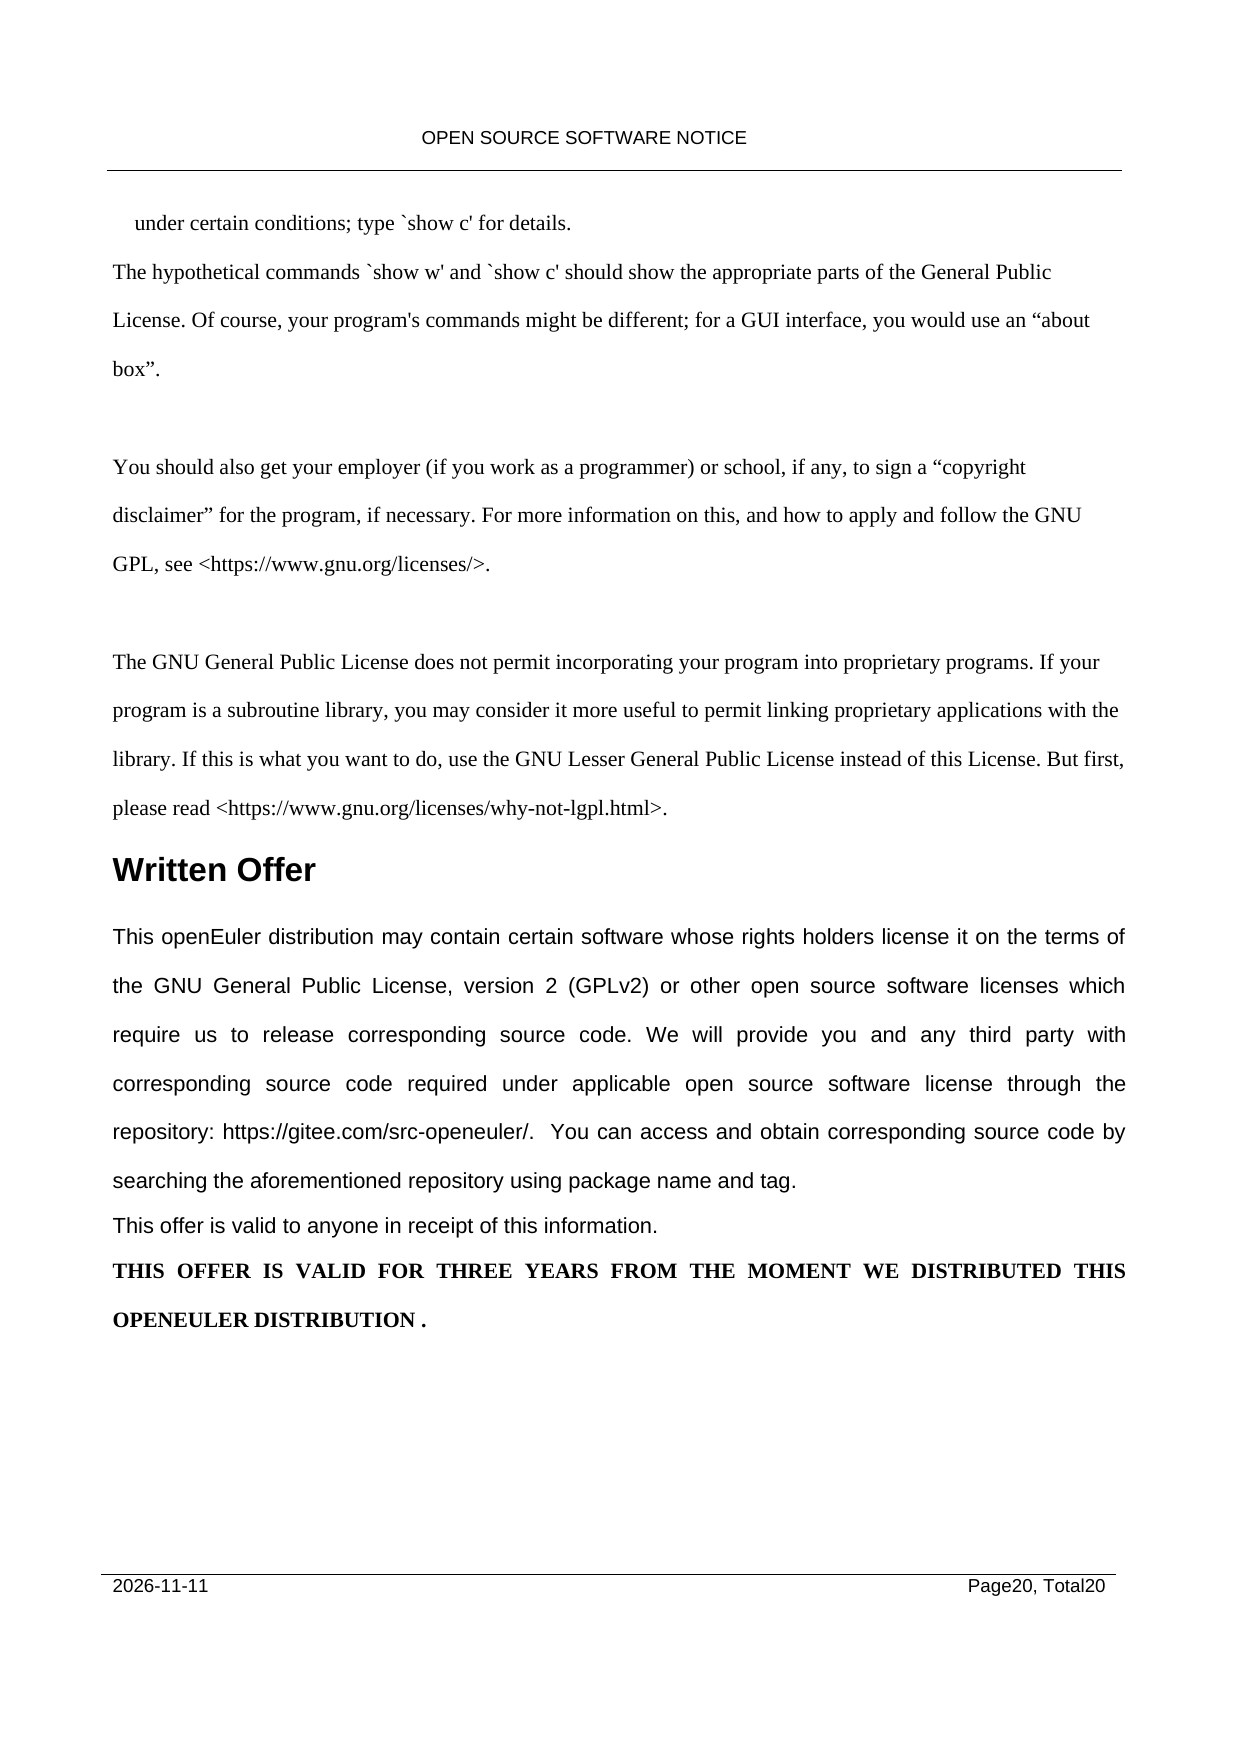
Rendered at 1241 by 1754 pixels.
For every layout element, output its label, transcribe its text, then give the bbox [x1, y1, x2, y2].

text Written Offer [112, 836, 1128, 901]
text This offer is valid to anyone in receipt of this information. [112, 1209, 1128, 1242]
text THIS OFFER IS VALID FOR THREE YEARS FROM THE MOMENT WE DISTRIBUTED THIS OPENEULER DISTRIBUTION . [112, 1254, 1128, 1336]
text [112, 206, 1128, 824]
text This openEuler distribution may contain certain software whose rights holders license it on the terms of the GNU General Public License, version 2 (GPLv2) or other open source software licenses which require us to release corresponding source code. We will provide you and any third party with corresponding source code required under applicable open source software license through the repository: https://gitee.com/src-openeuler/. You can access and obtain corresponding source code by searching the aforementioned repository using package name and tag. [112, 921, 1128, 1197]
